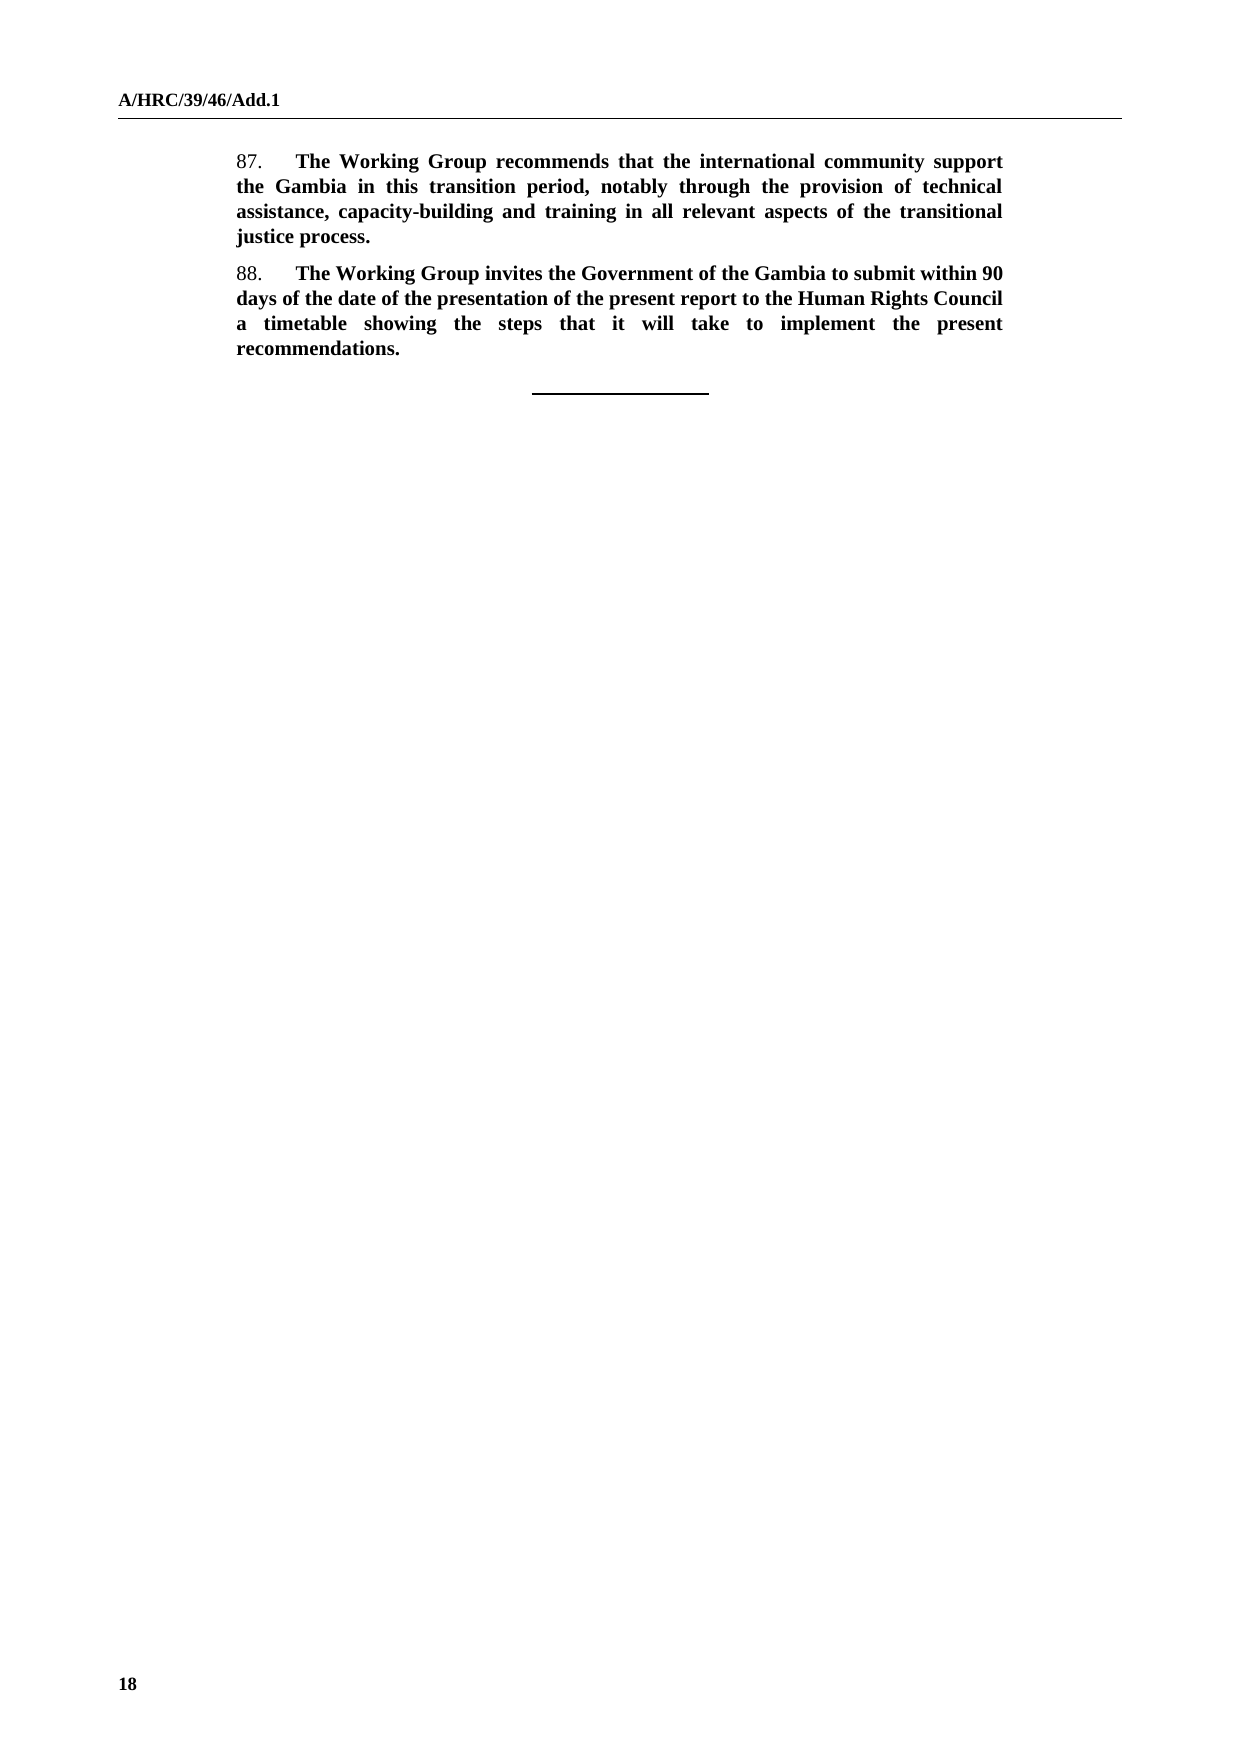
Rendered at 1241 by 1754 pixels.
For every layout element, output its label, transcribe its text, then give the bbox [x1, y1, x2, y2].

text 87. The Working Group recommends that the international community support the Gambia in this transition period, notably through the provision of technical assistance, capacity-building and training in all relevant aspects of the transitional justice process. [236, 148, 1004, 248]
text 88. The Working Group invites the Government of the Gambia to submit within 90 days of the date of the presentation of the present report to the Human Rights Council a timetable showing the steps that it will take to implement the present recommendations. [236, 260, 1004, 360]
